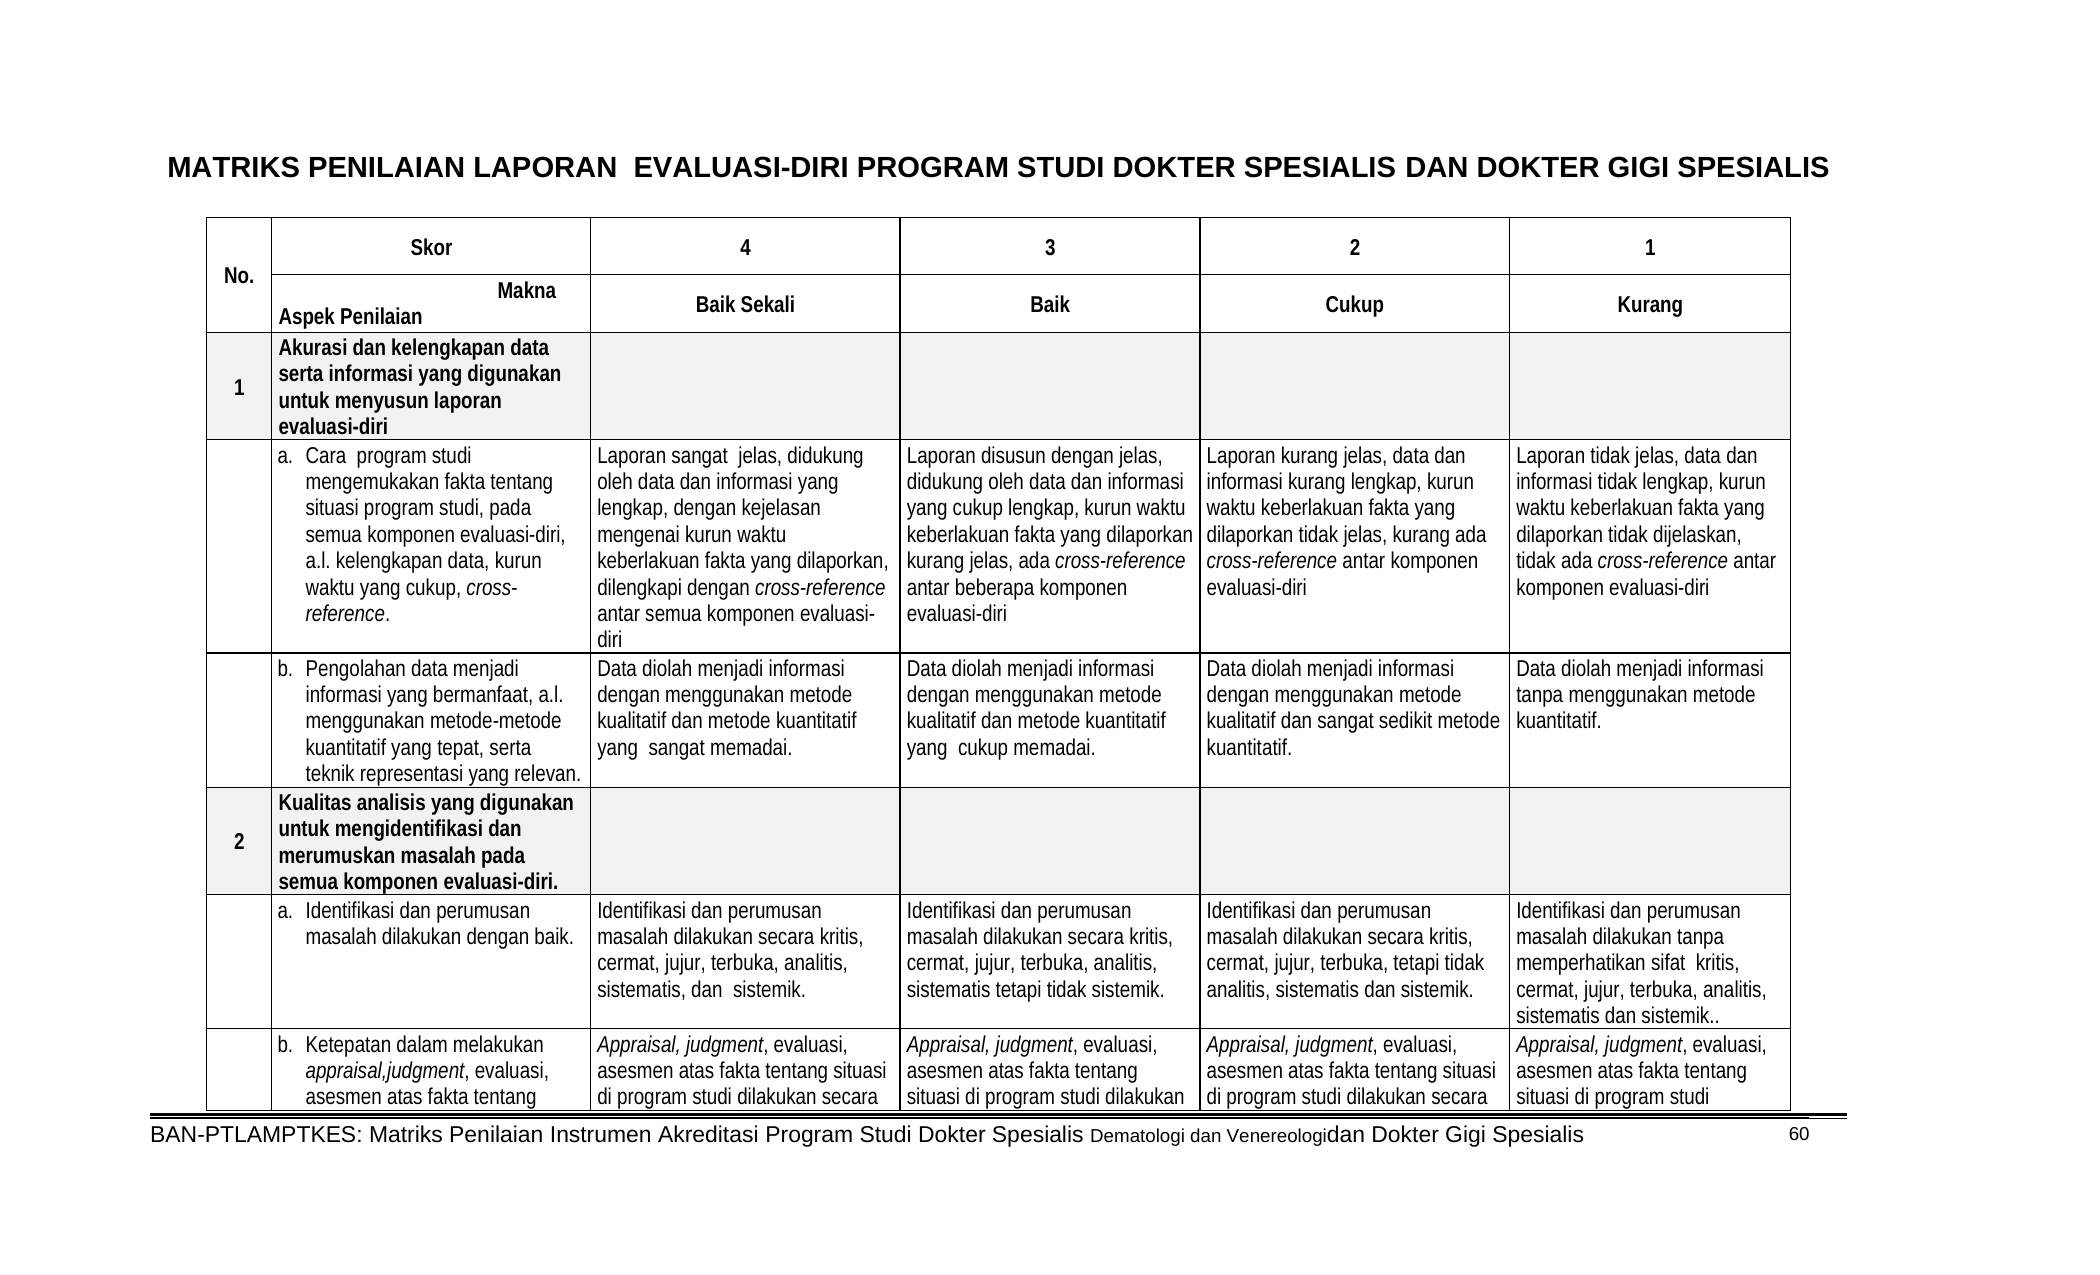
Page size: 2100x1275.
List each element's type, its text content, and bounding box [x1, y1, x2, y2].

table_cell Data diolah menjadi informasi dengan menggunakan metode kualitatif dan metode kuantitatif yang cukup memadai. [901, 654, 1199, 787]
table_cell Makna Aspek Penilaian [272, 275, 590, 332]
table_cell Appraisal, judgment, evaluasi, asesmen atas fakta tentang situasi di program studi dilakukan secara kurang tepat. [1201, 1029, 1509, 1110]
table_header No. [207, 218, 271, 332]
table_cell [901, 788, 1199, 894]
table_cell Appraisal, judgment, evaluasi, asesmen atas fakta tentang situasi di program studi dilakukan secara tidak tepat. [1510, 1029, 1790, 1110]
table_cell Data diolah menjadi informasi tanpa menggunakan metode kuantitatif. [1510, 654, 1790, 787]
table_cell Laporan disusun dengan jelas, didukung oleh data dan informasi yang cukup lengkap, kurun waktu keberlakuan fakta yang dilaporkan kurang jelas, ada cross-reference antar beberapa komponen evaluasi-diri [901, 440, 1199, 652]
table_cell [207, 895, 271, 1028]
table_cell [1510, 333, 1790, 439]
table_cell 1 [207, 333, 271, 439]
table_cell [591, 333, 899, 439]
table_cell [207, 1029, 271, 1110]
table_cell Ketepatan dalam melakukan appraisal,judgment, evaluasi, asesmen atas fakta tentang situasi di program studi. [272, 1029, 590, 1110]
table_cell [207, 654, 271, 787]
table_cell [591, 788, 899, 894]
table_cell Kualitas analisis yang digunakan untuk mengidentifikasi dan merumuskan masalah pada semua komponen evaluasi-diri. [272, 788, 590, 894]
table_cell [1201, 788, 1509, 894]
table_cell Pengolahan data menjadi informasi yang bermanfaat, a.l. menggunakan metode-metode kuantitatif yang tepat, serta teknik representasi yang relevan. [272, 654, 590, 787]
table_header 1 [1510, 218, 1790, 274]
text MATRIKS PENILAIAN LAPORAN EVALUASI-DIRI PROGRAM STUDI DOKTER SPESIALIS DAN DOKTER GIGI SPESIALIS [150, 150, 1847, 183]
table_cell Identifikasi dan perumusan masalah dilakukan tanpa memperhatikan sifat kritis, cermat, jujur, terbuka, analitis, sistematis dan sistemik.. [1510, 895, 1790, 1028]
table_cell Data diolah menjadi informasi dengan menggunakan metode kualitatif dan sangat sedikit metode kuantitatif. [1201, 654, 1509, 787]
table_header 2 [1201, 218, 1509, 274]
table_cell Laporan sangat jelas, didukung oleh data dan informasi yang lengkap, dengan kejelasan mengenai kurun waktu keberlakuan fakta yang dilaporkan, dilengkapi dengan cross-reference antar semua komponen evaluasi-diri [591, 440, 899, 652]
table_cell Baik [901, 275, 1199, 332]
table_cell Data diolah menjadi informasi dengan menggunakan metode kualitatif dan metode kuantitatif yang sangat memadai. [591, 654, 899, 787]
table_header 3 [901, 218, 1199, 274]
table_cell Laporan tidak jelas, data dan informasi tidak lengkap, kurun waktu keberlakuan fakta yang dilaporkan tidak dijelaskan, tidak ada cross-reference antar komponen evaluasi-diri [1510, 440, 1790, 652]
table_header 4 [591, 218, 899, 274]
table_cell [1510, 788, 1790, 894]
table_cell Identifikasi dan perumusan masalah dilakukan secara kritis, cermat, jujur, terbuka, analitis, sistematis, dan sistemik. [591, 895, 899, 1028]
table_cell Appraisal, judgment, evaluasi, asesmen atas fakta tentang situasi di program studi dilakukan secara sangat tepat. [591, 1029, 899, 1110]
table_cell Identifikasi dan perumusan masalah dilakukan secara kritis, cermat, jujur, terbuka, tetapi tidak analitis, sistematis dan sistemik. [1201, 895, 1509, 1028]
table_cell Identifikasi dan perumusan masalah dilakukan secara kritis, cermat, jujur, terbuka, analitis, sistematis tetapi tidak sistemik. [901, 895, 1199, 1028]
table_header Skor [272, 218, 590, 274]
table_cell [1201, 333, 1509, 439]
table_cell Akurasi dan kelengkapan data serta informasi yang digunakan untuk menyusun laporan evaluasi-diri [272, 333, 590, 439]
table_cell [901, 333, 1199, 439]
table_cell Baik Sekali [591, 275, 899, 332]
table_cell [207, 440, 271, 652]
table_cell Appraisal, judgment, evaluasi, asesmen atas fakta tentang situasi di program studi dilakukan secara cukup tepat. [901, 1029, 1199, 1110]
table_cell 2 [207, 788, 271, 894]
table_cell Cukup [1201, 275, 1509, 332]
table_cell Laporan kurang jelas, data dan informasi kurang lengkap, kurun waktu keberlakuan fakta yang dilaporkan tidak jelas, kurang ada cross-reference antar komponen evaluasi-diri [1201, 440, 1509, 652]
table_cell Kurang [1510, 275, 1790, 332]
table_cell Cara program studi mengemukakan fakta tentang situasi program studi, pada semua komponen evaluasi-diri, a.l. kelengkapan data, kurun waktu yang cukup, cross-reference. [272, 440, 590, 652]
table_cell Identifikasi dan perumusan masalah dilakukan dengan baik. [272, 895, 590, 1028]
